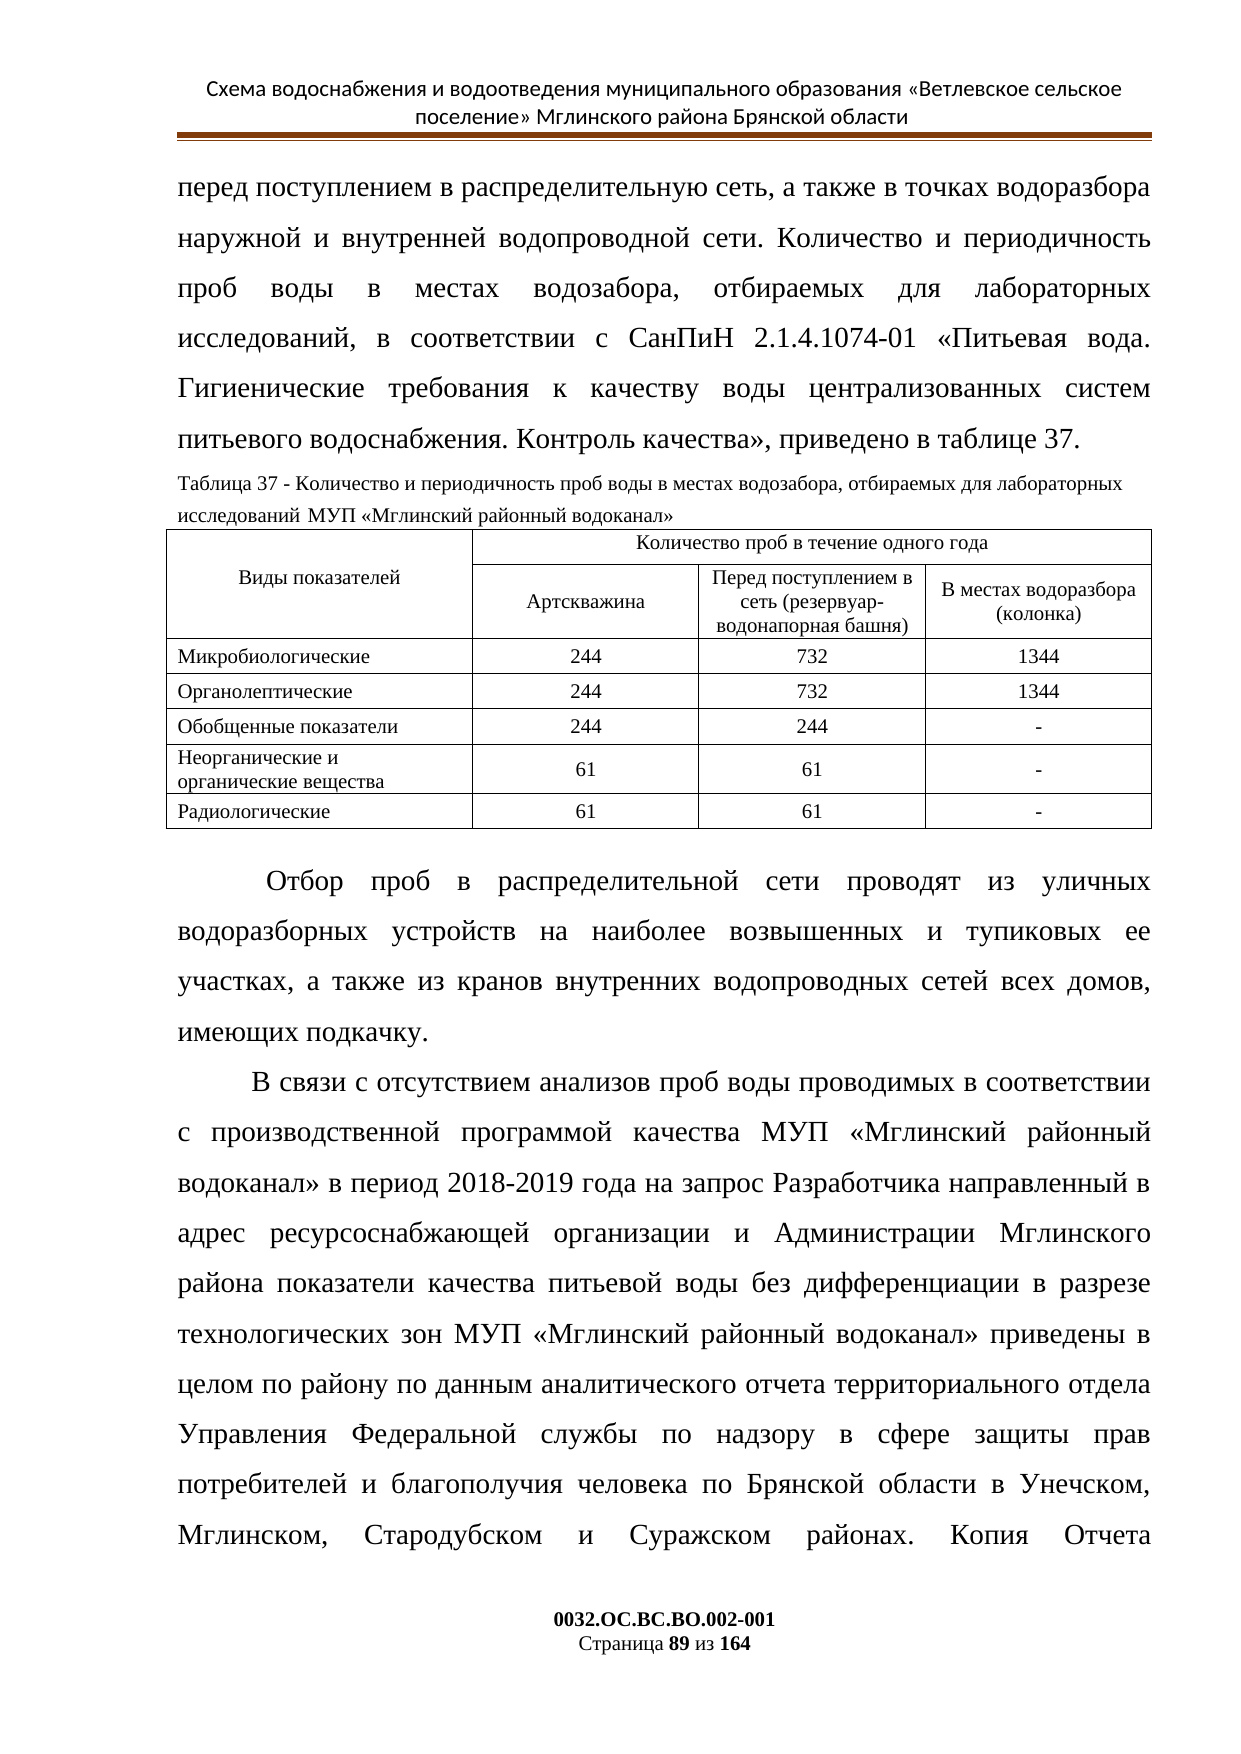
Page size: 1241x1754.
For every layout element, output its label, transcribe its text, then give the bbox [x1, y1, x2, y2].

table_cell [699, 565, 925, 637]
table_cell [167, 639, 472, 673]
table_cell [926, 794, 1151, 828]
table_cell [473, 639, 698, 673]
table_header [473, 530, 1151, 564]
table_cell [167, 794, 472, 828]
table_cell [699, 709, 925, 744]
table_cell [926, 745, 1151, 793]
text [177, 169, 1152, 454]
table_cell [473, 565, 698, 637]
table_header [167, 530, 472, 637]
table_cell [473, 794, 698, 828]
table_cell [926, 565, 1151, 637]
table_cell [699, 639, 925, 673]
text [177, 1064, 1152, 1551]
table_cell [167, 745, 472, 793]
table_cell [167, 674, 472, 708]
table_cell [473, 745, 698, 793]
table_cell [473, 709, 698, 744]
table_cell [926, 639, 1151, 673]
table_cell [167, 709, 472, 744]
text Отбор проб в распределительной сети проводят из уличных водоразборных устройств на наиболее возвышенных и тупиковых ее участках, а также из кранов внутренних водопроводных сетей всех домов, имеющих подкачку. [177, 863, 1152, 1047]
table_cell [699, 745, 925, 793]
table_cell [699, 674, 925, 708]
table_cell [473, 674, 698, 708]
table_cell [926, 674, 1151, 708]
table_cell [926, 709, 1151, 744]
text Таблица 37 - Количество и периодичность проб воды в местах водозабора, отбираемых для лабораторных исследований МУП «Мглинский районный водоканал» [177, 471, 1134, 529]
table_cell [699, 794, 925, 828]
